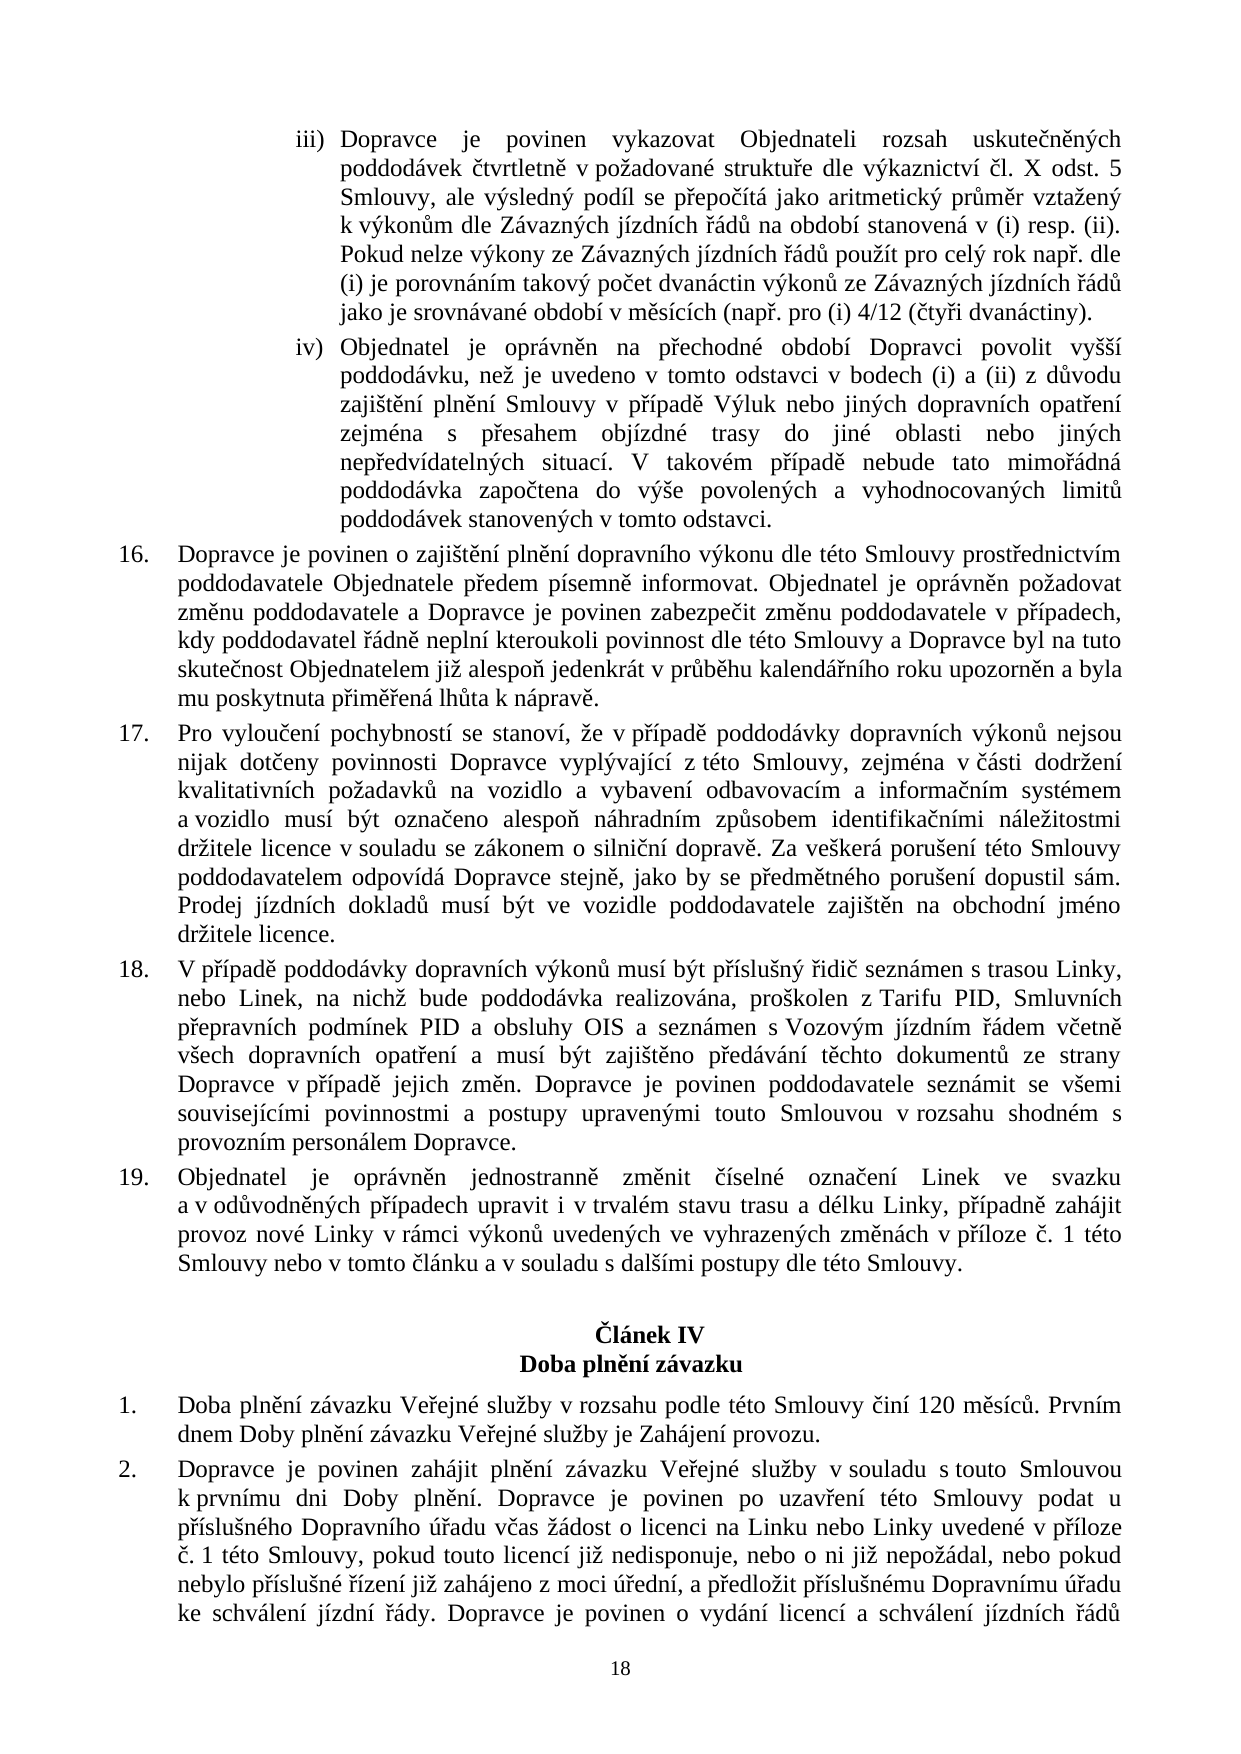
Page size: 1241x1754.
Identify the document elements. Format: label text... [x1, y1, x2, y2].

text Dopravce je povinen o zajištění plnění dopravního výkonu dle této Smlouvy prostřednictvím poddodavatele Objednatele předem písemně informovat. Objednatel je oprávněn požadovat změnu poddodavatele a Dopravce je povinen zabezpečit změnu poddodavatele v případech, kdy poddodavatel řádně neplní kteroukoli povinnost dle této Smlouvy a Dopravce byl na tuto skutečnost Objednatelem již alespoň jedenkrát v průběhu kalendářního roku upozorněn a byla mu poskytnuta přiměřená lhůta k nápravě. [118, 539, 1122, 712]
text Doba plnění závazku [140, 1349, 1122, 1378]
text Doba plnění závazku Veřejné služby v rozsahu podle této Smlouvy činí 120 měsíců. Prvním dnem Doby plnění závazku Veřejné služby je Zahájení provozu. [118, 1390, 1122, 1448]
list Objednatel je oprávněn na přechodné období Dopravci povolit vyšší poddodávku, než je uvedeno v tomto odstavci v bodech (i) a (ii) z důvodu zajištění plnění Smlouvy v případě Výluk nebo jiných dopravních opatření zejména s přesahem objízdné trasy do jiné oblasti nebo jiných nepředvídatelných situací. V takovém případě nebude tato mimořádná poddodávka započtena do výše povolených a vyhodnocovaných limitů poddodávek stanovených v tomto odstavci. [295, 332, 1122, 533]
text Článek IV [177, 1320, 1122, 1349]
list Dopravce je povinen vykazovat Objednateli rozsah uskutečněných poddodávek čtvrtletně v požadované struktuře dle výkaznictví čl. X odst. 5 Smlouvy, ale výsledný podíl se přepočítá jako aritmetický průměr vztažený k výkonům dle Závazných jízdních řádů na období stanovená v (i) resp. (ii). Pokud nelze výkony ze Závazných jízdních řádů použít pro celý rok např. dle (i) je porovnáním takový počet dvanáctin výkonů ze Závazných jízdních řádů jako je srovnávané období v měsících (např. pro (i) 4/12 (čtyři dvanáctiny). [295, 124, 1122, 325]
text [118, 1454, 1122, 1627]
text V případě poddodávky dopravních výkonů musí být příslušný řidič seznámen s trasou Linky, nebo Linek, na nichž bude poddodávka realizována, proškolen z Tarifu PID, Smluvních přepravních podmínek PID a obsluhy OIS a seznámen s Vozovým jízdním řádem včetně všech dopravních opatření a musí být zajištěno předávání těchto dokumentů ze strany Dopravce v případě jejich změn. Dopravce je povinen poddodavatele seznámit se všemi souvisejícími povinnostmi a postupy upravenými touto Smlouvou v rozsahu shodném s provozním personálem Dopravce. [118, 954, 1122, 1155]
text Objednatel je oprávněn jednostranně změnit číselné označení Linek ve svazku a v odůvodněných případech upravit i v trvalém stavu trasu a délku Linky, případně zahájit provoz nové Linky v rámci výkonů uvedených ve vyhrazených změnách v příloze č. 1 této Smlouvy nebo v tomto článku a v souladu s dalšími postupy dle této Smlouvy. [118, 1162, 1122, 1277]
text Pro vyloučení pochybností se stanoví, že v případě poddodávky dopravních výkonů nejsou nijak dotčeny povinnosti Dopravce vyplývající z této Smlouvy, zejména v části dodržení kvalitativních požadavků na vozidlo a vybavení odbavovacím a informačním systémem a vozidlo musí být označeno alespoň náhradním způsobem identifikačními náležitostmi držitele licence v souladu se zákonem o silniční dopravě. Za veškerá porušení této Smlouvy poddodavatelem odpovídá Dopravce stejně, jako by se předmětného porušení dopustil sám. Prodej jízdních dokladů musí být ve vozidle poddodavatele zajištěn na obchodní jméno držitele licence. [118, 718, 1122, 948]
